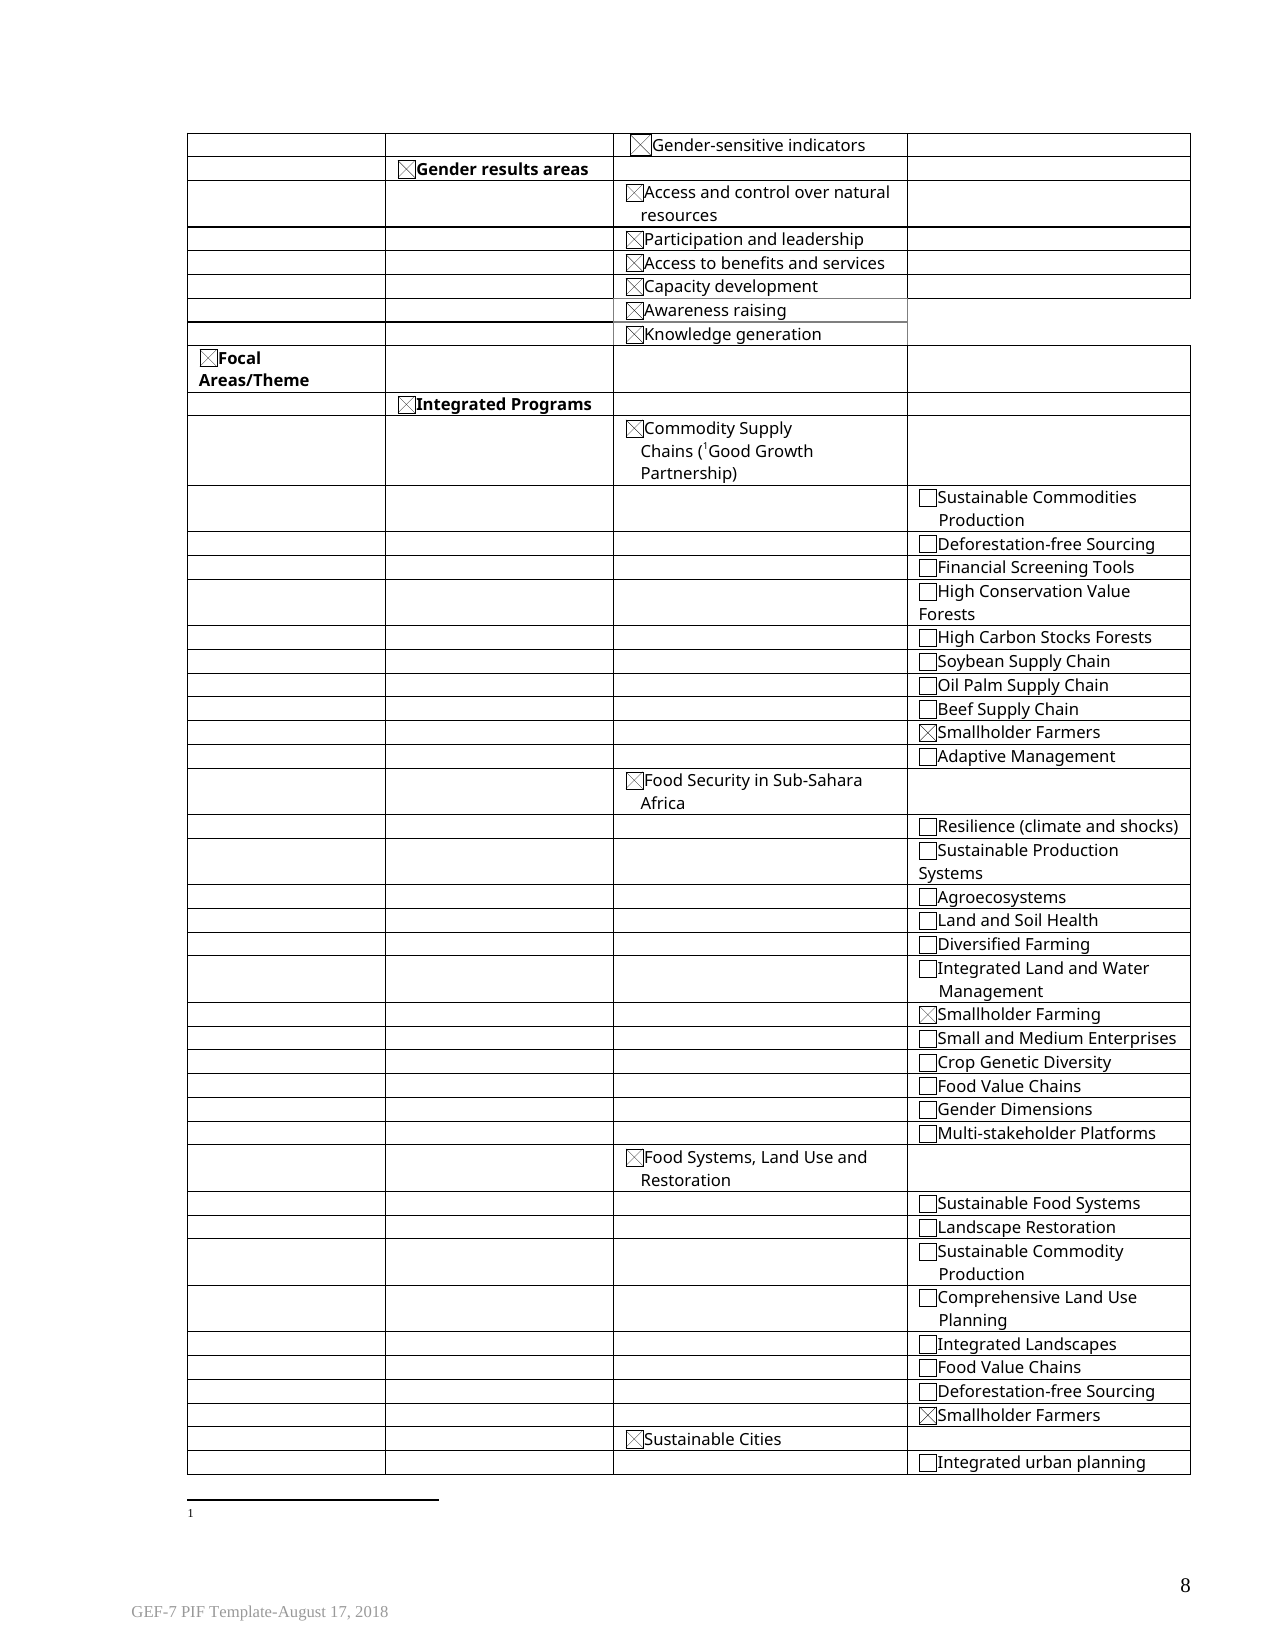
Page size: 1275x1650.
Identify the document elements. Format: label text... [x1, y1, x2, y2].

table_cell [188, 885, 385, 908]
table_cell [188, 909, 385, 932]
table_cell [614, 532, 907, 555]
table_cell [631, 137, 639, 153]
table_cell [614, 1404, 907, 1426]
table_cell [188, 275, 385, 298]
table_cell [386, 346, 613, 392]
table_cell [188, 532, 385, 555]
table_cell [386, 1286, 613, 1331]
table_cell [614, 839, 907, 884]
table_cell [188, 1239, 385, 1285]
table_cell [188, 1356, 385, 1379]
table_cell [188, 721, 385, 744]
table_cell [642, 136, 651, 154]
table_cell [188, 697, 385, 720]
table_cell [386, 1427, 613, 1450]
table_cell [386, 1122, 613, 1144]
table_cell [908, 228, 1190, 250]
table_cell [386, 532, 613, 555]
table_cell [386, 1050, 613, 1073]
table_cell Access to benefits and services [614, 251, 907, 274]
table_cell Gender-sensitive indicators [652, 134, 907, 156]
table_cell Participation and leadership [614, 228, 907, 250]
table_cell [614, 745, 907, 767]
table_cell [386, 1239, 613, 1285]
table_cell [188, 486, 385, 531]
table_cell Knowledge generation [614, 323, 907, 345]
table_cell [188, 416, 385, 484]
table_cell Commodity Supply Chains (Good Growth Partnership) [614, 416, 907, 484]
table_cell [386, 1451, 613, 1474]
table_cell [386, 181, 613, 226]
table_cell [386, 134, 613, 156]
table_cell Gender results areas [386, 157, 613, 180]
table_cell [188, 1286, 385, 1331]
table_cell [386, 1098, 613, 1121]
table_cell Smallholder Farmers [908, 1404, 1190, 1426]
table_cell [188, 1380, 385, 1402]
table_cell [188, 1050, 385, 1073]
table_cell Integrated Landscapes [908, 1332, 1190, 1355]
table_cell [188, 1145, 385, 1191]
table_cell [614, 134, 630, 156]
table_cell [386, 323, 613, 345]
table_cell [386, 697, 613, 720]
table_cell [188, 933, 385, 955]
table_cell Food Value Chains [908, 1356, 1190, 1379]
table_cell [614, 1074, 907, 1097]
table_cell High Carbon Stocks Forests [908, 626, 1190, 649]
table_cell High Conservation Value Forests [908, 580, 1190, 625]
table_cell [386, 228, 613, 250]
table_cell [386, 1356, 613, 1379]
table_cell [386, 650, 613, 672]
table_cell [614, 157, 907, 180]
table_cell [188, 228, 385, 250]
table_cell [188, 769, 385, 814]
table_cell [908, 1427, 1190, 1450]
table_cell [188, 1404, 385, 1426]
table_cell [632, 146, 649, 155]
table_cell [386, 1003, 613, 1026]
table_cell [614, 556, 907, 578]
table_cell [188, 956, 385, 1002]
table_cell [386, 275, 613, 298]
table_cell [614, 956, 907, 1002]
table_cell [386, 1404, 613, 1426]
table_cell [614, 933, 907, 955]
table_cell [188, 323, 385, 345]
table_cell Crop Genetic Diversity [908, 1050, 1190, 1073]
table_cell [614, 486, 907, 531]
table_cell Comprehensive Land Use Planning [908, 1286, 1190, 1331]
table_cell [614, 1380, 907, 1402]
table_cell [386, 839, 613, 884]
table_cell Agroecosystems [908, 885, 1190, 908]
table_cell Smallholder Farmers [908, 721, 1190, 744]
table_cell Deforestation-free Sourcing [908, 1380, 1190, 1402]
table_cell Beef Supply Chain [908, 697, 1190, 720]
table_cell [614, 674, 907, 696]
table_cell [386, 486, 613, 531]
table_cell Financial Screening Tools [908, 556, 1190, 578]
table_cell [386, 885, 613, 908]
table_cell [386, 933, 613, 955]
table_cell [614, 1332, 907, 1355]
table_cell [188, 299, 385, 321]
table_cell [188, 1427, 385, 1450]
table_cell [614, 721, 907, 744]
table_cell Land and Soil Health [908, 909, 1190, 932]
table_cell [908, 1145, 1190, 1191]
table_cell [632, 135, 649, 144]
table_cell [614, 1122, 907, 1144]
table_cell [908, 769, 1190, 814]
table_cell [614, 815, 907, 838]
table_cell [188, 1332, 385, 1355]
table_cell [188, 839, 385, 884]
table_cell Multi-stakeholder Platforms [908, 1122, 1190, 1144]
table_cell Sustainable Commodity Production [908, 1239, 1190, 1285]
table_cell [614, 909, 907, 932]
table_cell Oil Palm Supply Chain [908, 674, 1190, 696]
table_cell [908, 321, 1191, 345]
table_cell Gender Dimensions [908, 1098, 1190, 1121]
table_cell [386, 251, 613, 274]
table_cell [386, 769, 613, 814]
table_cell Capacity development [614, 275, 907, 298]
table_cell [614, 1286, 907, 1331]
table_cell [386, 1192, 613, 1214]
table_cell Sustainable Food Systems [908, 1192, 1190, 1214]
table_cell Resilience (climate and shocks) [908, 815, 1190, 838]
table_cell [188, 626, 385, 649]
table_cell [188, 1098, 385, 1121]
table_cell [386, 556, 613, 578]
table_cell [614, 626, 907, 649]
table_cell [908, 181, 1190, 226]
table_cell [386, 674, 613, 696]
table_cell Smallholder Farming [908, 1003, 1190, 1026]
table_cell Soybean Supply Chain [908, 650, 1190, 672]
table_cell Food Security in Sub-Sahara Africa [614, 769, 907, 814]
table_cell Small and Medium Enterprises [908, 1027, 1190, 1049]
table_cell [614, 1356, 907, 1379]
table_cell [386, 299, 613, 321]
table_cell [386, 909, 613, 932]
table_cell [614, 346, 907, 392]
table_cell [386, 815, 613, 838]
table_cell [188, 251, 385, 274]
table_cell [386, 1145, 613, 1191]
table_cell [614, 885, 907, 908]
table_cell [614, 1451, 907, 1474]
table_cell Deforestation-free Sourcing [908, 532, 1190, 555]
table_cell [188, 1027, 385, 1049]
table_cell [386, 580, 613, 625]
table_cell [908, 134, 1190, 156]
table_cell [188, 1074, 385, 1097]
table_cell [386, 721, 613, 744]
table_cell [614, 1239, 907, 1285]
table_cell [614, 580, 907, 625]
table_cell [188, 1122, 385, 1144]
table_cell [188, 650, 385, 672]
table_cell [386, 1027, 613, 1049]
table_cell [614, 1216, 907, 1238]
table_cell [614, 1192, 907, 1214]
table_cell Access and control over natural resources [614, 181, 907, 226]
table_cell Sustainable Production Systems [908, 839, 1190, 884]
table_cell Integrated Programs [386, 393, 613, 415]
table_cell [614, 393, 907, 415]
table_cell [908, 251, 1190, 274]
table_cell [188, 1192, 385, 1214]
table_cell Diversified Farming [908, 933, 1190, 955]
table_cell [188, 674, 385, 696]
table_cell Awareness raising [614, 299, 907, 321]
table_cell [386, 416, 613, 484]
table_cell [386, 1074, 613, 1097]
table_cell Integrated urban planning [908, 1451, 1190, 1474]
table_cell [188, 580, 385, 625]
table_cell [188, 1451, 385, 1474]
table_cell [188, 1216, 385, 1238]
table_cell Sustainable Cities [614, 1427, 907, 1450]
table_cell Focal Areas/Theme [188, 346, 385, 392]
table_cell [188, 745, 385, 767]
table_cell [386, 626, 613, 649]
table_cell [188, 134, 385, 156]
table_cell [188, 556, 385, 578]
table_cell Landscape Restoration [908, 1216, 1190, 1238]
table_cell [386, 956, 613, 1002]
table_cell [908, 299, 1191, 321]
table_cell [614, 1027, 907, 1049]
table_cell [188, 1003, 385, 1026]
table_cell [386, 1332, 613, 1355]
table_cell Sustainable Commodities Production [908, 486, 1190, 531]
table_cell [614, 650, 907, 672]
table_cell Food Systems, Land Use and Restoration [614, 1145, 907, 1191]
table_cell Integrated Land and Water Management [908, 956, 1190, 1002]
table_cell [614, 1050, 907, 1073]
table_cell Adaptive Management [908, 745, 1190, 767]
table_cell [908, 416, 1190, 484]
table_cell Food Value Chains [908, 1074, 1190, 1097]
table_cell [188, 181, 385, 226]
table_cell [614, 1098, 907, 1121]
table_cell [188, 815, 385, 838]
table_cell [386, 745, 613, 767]
table_cell [908, 346, 1190, 392]
table_cell [614, 1003, 907, 1026]
table_cell [614, 697, 907, 720]
table_cell [908, 393, 1190, 415]
table_cell [386, 1380, 613, 1402]
table_cell [386, 1216, 613, 1238]
table_cell [908, 157, 1190, 180]
table_cell [188, 393, 385, 415]
table_cell [188, 157, 385, 180]
table_cell [908, 275, 1190, 298]
